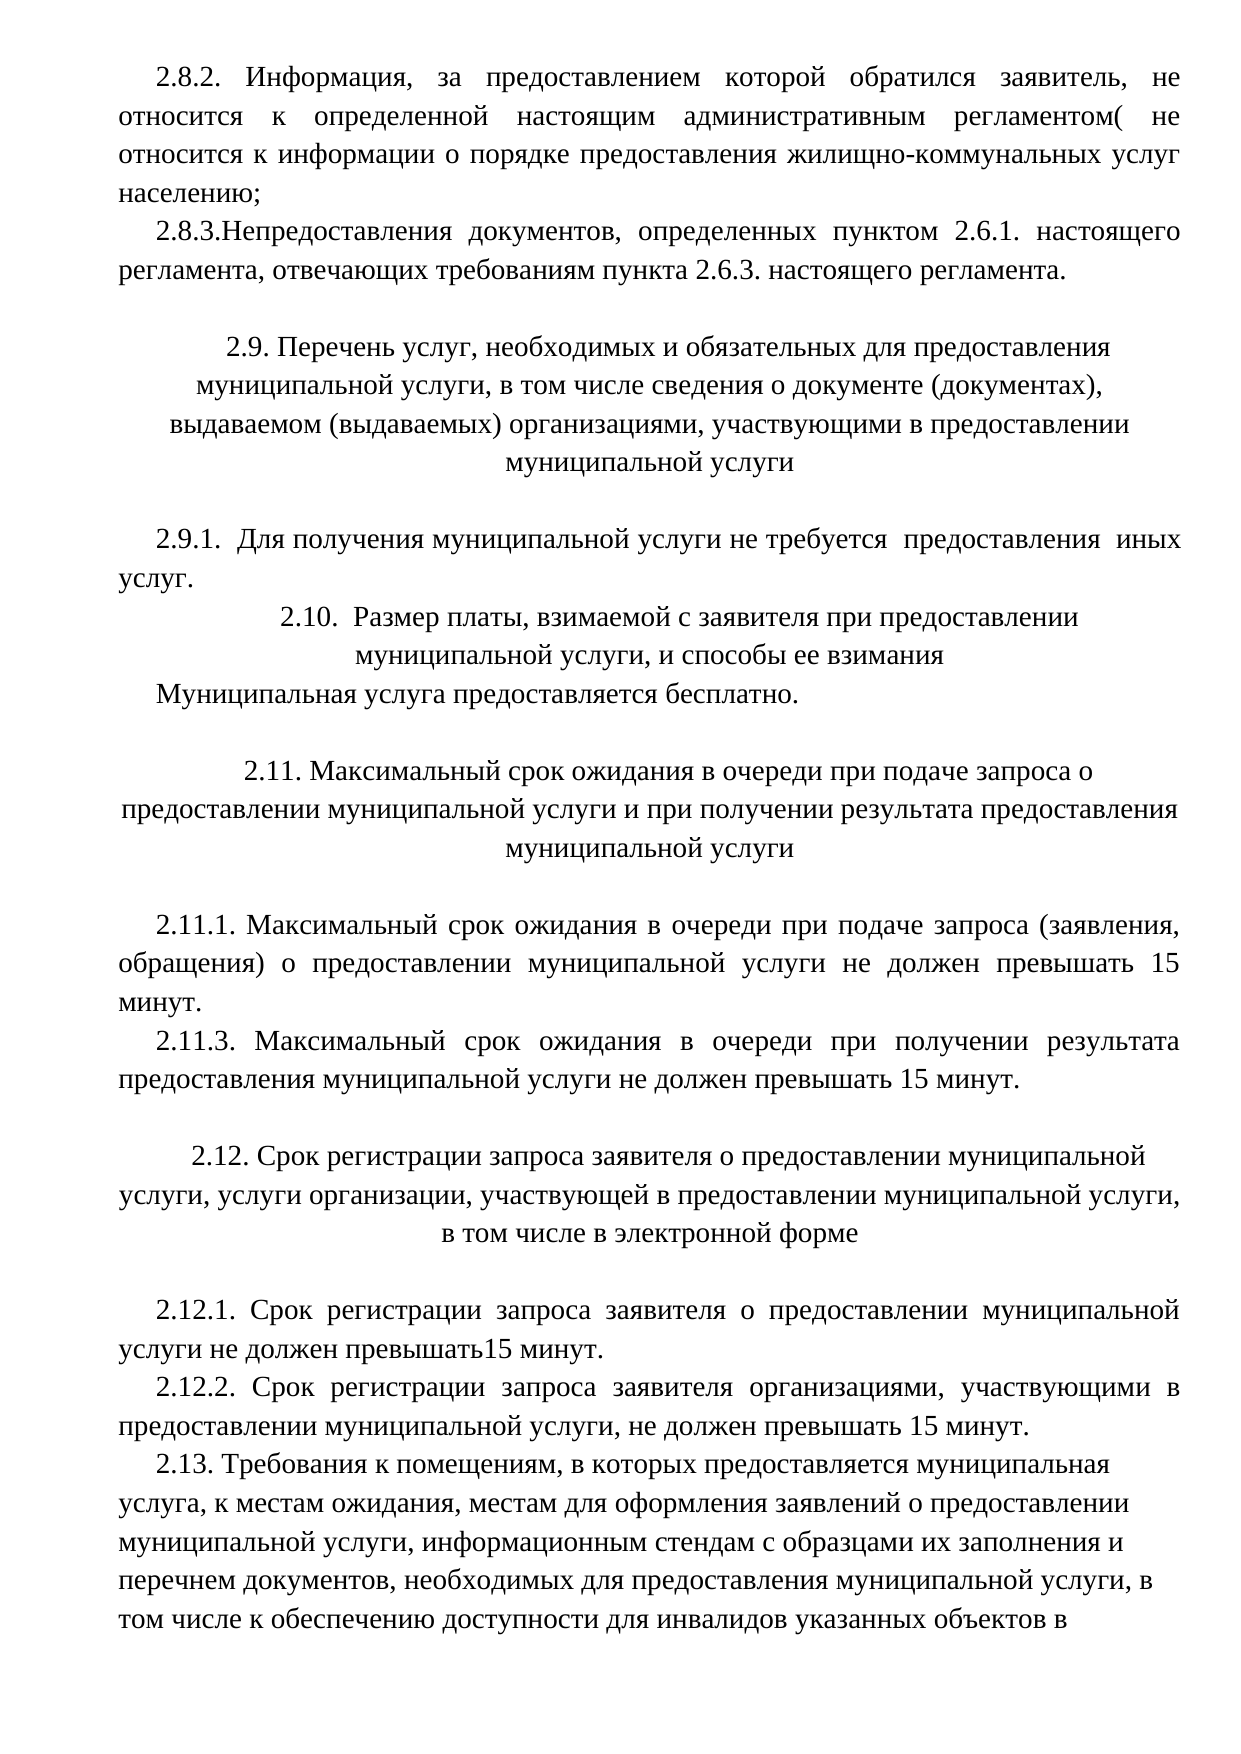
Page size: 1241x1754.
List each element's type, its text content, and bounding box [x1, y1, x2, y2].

text 2.12.1. Срок регистрации запроса заявителя о предоставлении муниципальной услуги не должен превышать15 минут. [118, 1292, 1181, 1364]
text 2.9. Перечень услуг, необходимых и обязательных для предоставления муниципальной услуги, в том числе сведения о документе (документах), выдаваемом (выдаваемых) организациями, участвующими в предоставлении муниципальной услуги [118, 329, 1181, 478]
text 2.12.2. Срок регистрации запроса заявителя организациями, участвующими в предоставлении муниципальной услуги, не должен превышать 15 минут. [118, 1369, 1181, 1442]
text 2.9.1. Для получения муниципальной услуги не требуется предоставления иных услуг. [118, 522, 1181, 594]
text 2.11.1. Максимальный срок ожидания в очереди при подаче запроса (заявления, обращения) о предоставлении муниципальной услуги не должен превышать 15 минут. [118, 907, 1181, 1018]
text 2.11. Максимальный срок ожидания в очереди при подаче запроса о предоставлении муниципальной услуги и при получении результата предоставления муниципальной услуги [118, 753, 1181, 863]
text 2.12. Срок регистрации запроса заявителя о предоставлении муниципальной услуги, услуги организации, участвующей в предоставлении муниципальной услуги, в том числе в электронной форме [118, 1138, 1181, 1249]
text Муниципальная услуга предоставляется бесплатно. [118, 676, 1181, 709]
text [118, 1447, 1181, 1634]
text 2.8.3.Непредоставления документов, определенных пунктом 2.6.1. настоящего регламента, отвечающих требованиям пункта 2.6.3. настоящего регламента. [118, 213, 1181, 285]
text 2.10. Размер платы, взимаемой с заявителя при предоставлении муниципальной услуги, и способы ее взимания [118, 599, 1181, 671]
text 2.8.2. Информация, за предоставлением которой обратился заявитель, не относится к определенной настоящим административным регламентом( не относится к информации о порядке предоставления жилищно-коммунальных услуг населению; [118, 59, 1181, 208]
text 2.11.3. Максимальный срок ожидания в очереди при получении результата предоставления муниципальной услуги не должен превышать 15 минут. [118, 1023, 1181, 1095]
